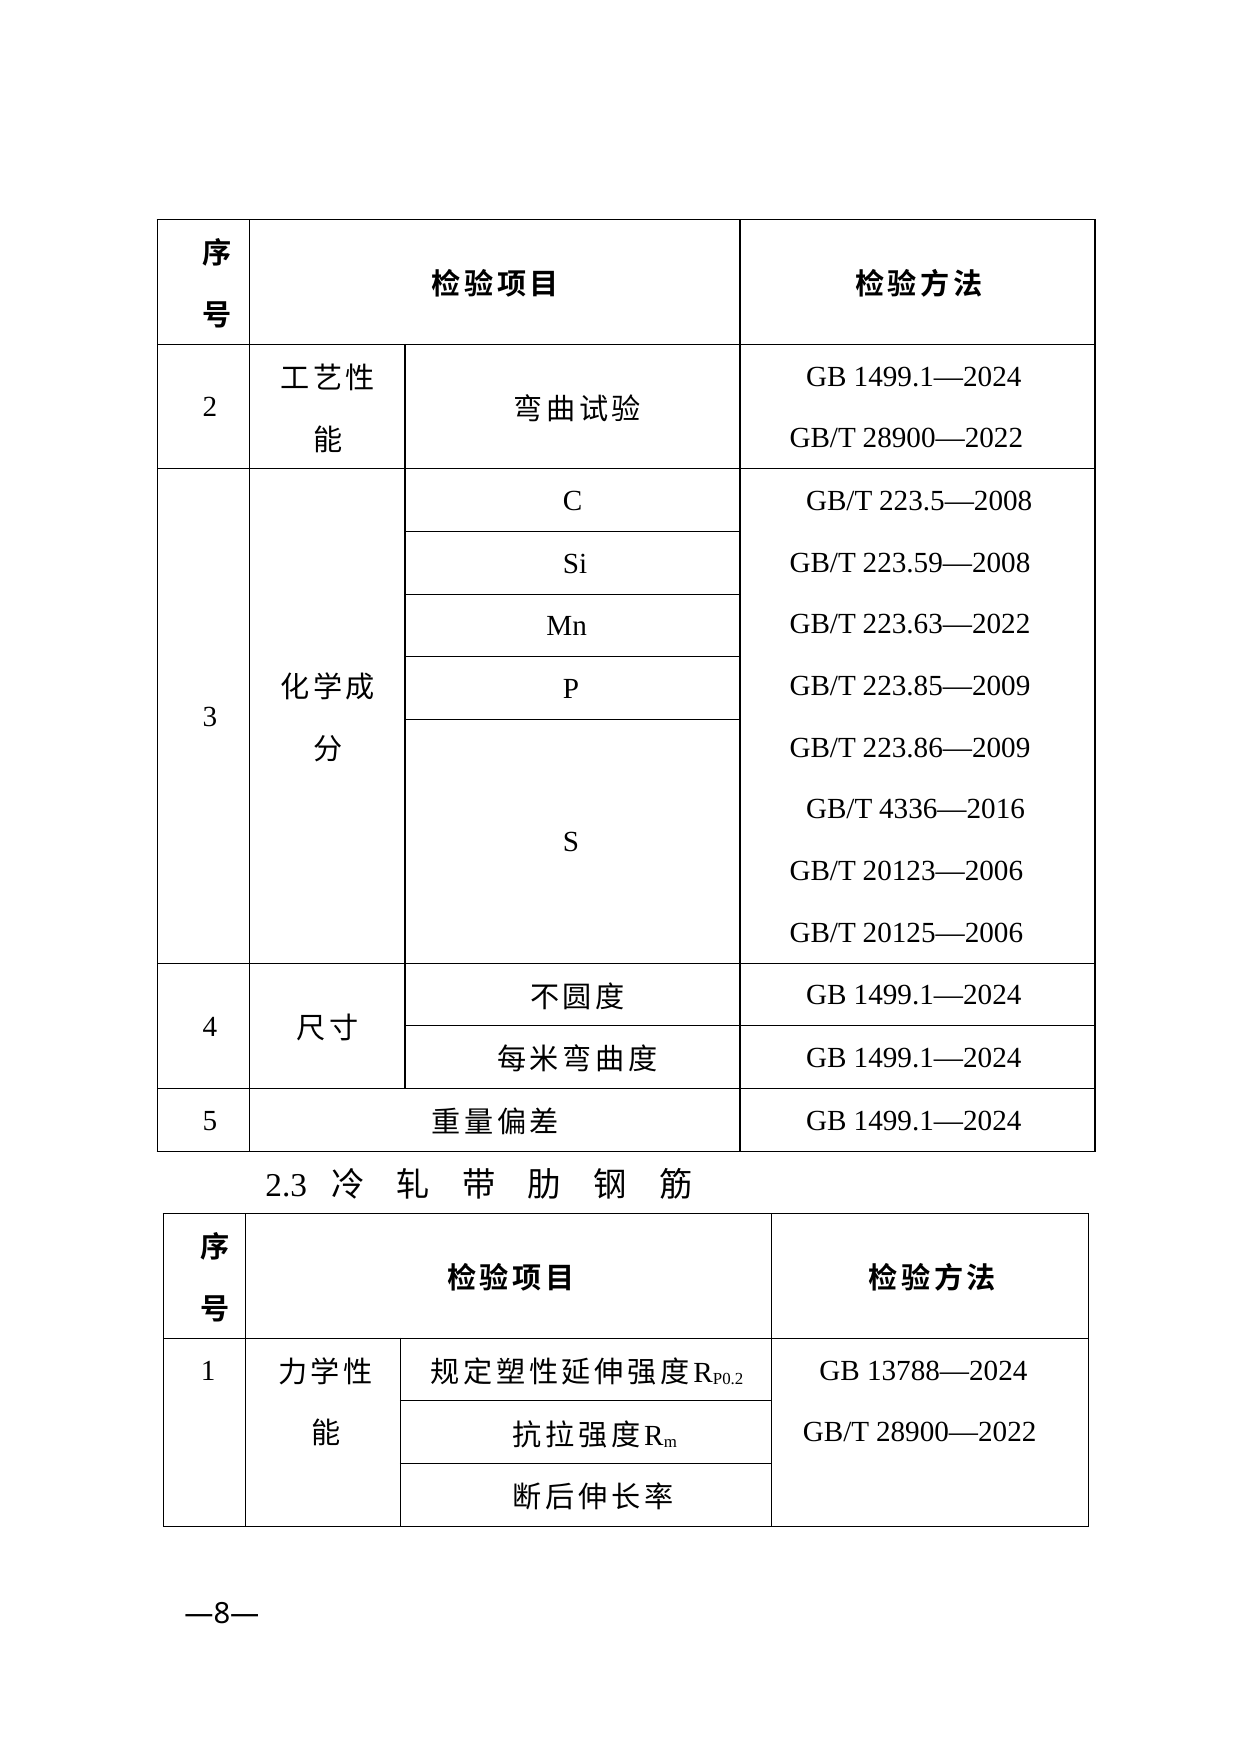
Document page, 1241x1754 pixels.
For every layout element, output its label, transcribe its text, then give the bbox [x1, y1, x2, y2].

table_cell 弯曲试验 [406, 345, 739, 468]
table_cell Mn [406, 595, 739, 656]
table_cell S [406, 720, 739, 962]
table_cell GB 1499.1—2024 [741, 1026, 1094, 1088]
table_cell GB 1499.1—2024 [741, 964, 1094, 1025]
table_cell C [406, 469, 739, 531]
table_cell Si [406, 532, 739, 593]
table_header 序号 [164, 1214, 245, 1338]
table_cell P [406, 657, 739, 719]
table_cell 重量偏差 [250, 1089, 739, 1151]
table_cell 不圆度 [406, 964, 739, 1025]
table_header 检验项目 [246, 1214, 771, 1338]
table_cell 力学性能 [246, 1339, 400, 1526]
table_cell 规定塑性延伸强度RP0.2 [401, 1339, 771, 1400]
table_cell 抗拉强度Rm [401, 1401, 771, 1463]
table_cell 断后伸长率 [401, 1464, 771, 1526]
table_header 检验方法 [772, 1214, 1088, 1338]
table_cell GB 13788—2024 GB/T 28900—2022 [772, 1339, 1088, 1526]
table_cell 4 [158, 964, 249, 1088]
table_cell 5 [158, 1089, 249, 1151]
text 2.3冷轧带肋钢筋 [167, 1152, 1085, 1213]
table_cell GB 1499.1—2024 [741, 1089, 1094, 1151]
table_cell 尺寸 [250, 964, 404, 1088]
table_cell 3 [158, 469, 249, 962]
table_header 序号 [158, 220, 249, 344]
table_header 检验项目 [250, 220, 739, 344]
table_cell 2 [158, 345, 249, 468]
table_cell GB 1499.1—2024 GB/T 28900—2022 [741, 345, 1094, 468]
table_cell 1 [164, 1339, 245, 1526]
table_cell 化学成分 [250, 469, 404, 962]
table_cell 工艺性能 [250, 345, 404, 468]
table_cell GB/T 223.5—2008 GB/T 223.59—2008 GB/T 223.63—2022 GB/T 223.85—2009 GB/T 223.86—2009 GB/T 4336—2016 GB/T 20123—2006 GB/T 20125—2006 [741, 469, 1094, 962]
table_cell 每米弯曲度 [406, 1026, 739, 1088]
table_header 检验方法 [741, 220, 1094, 344]
